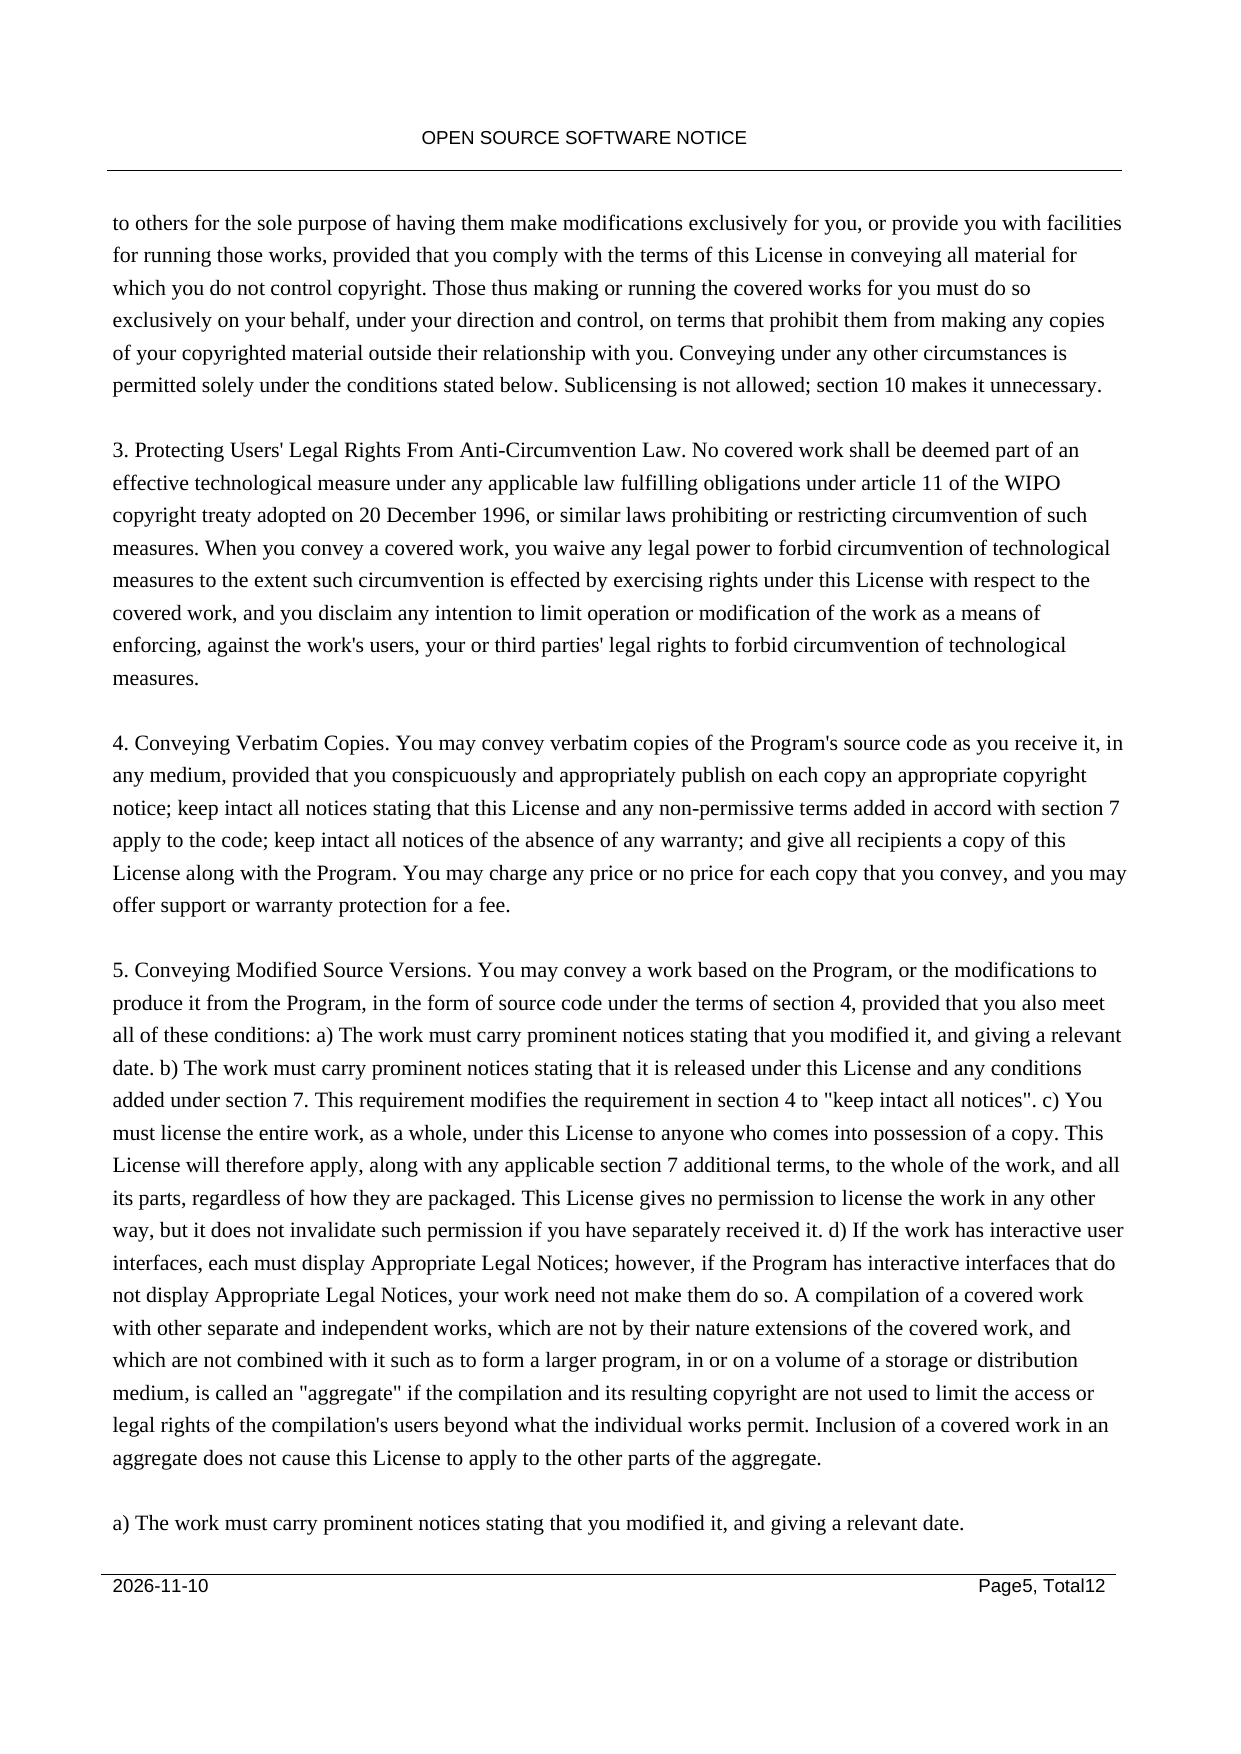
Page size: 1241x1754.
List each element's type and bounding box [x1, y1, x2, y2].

text [112, 206, 1128, 1539]
